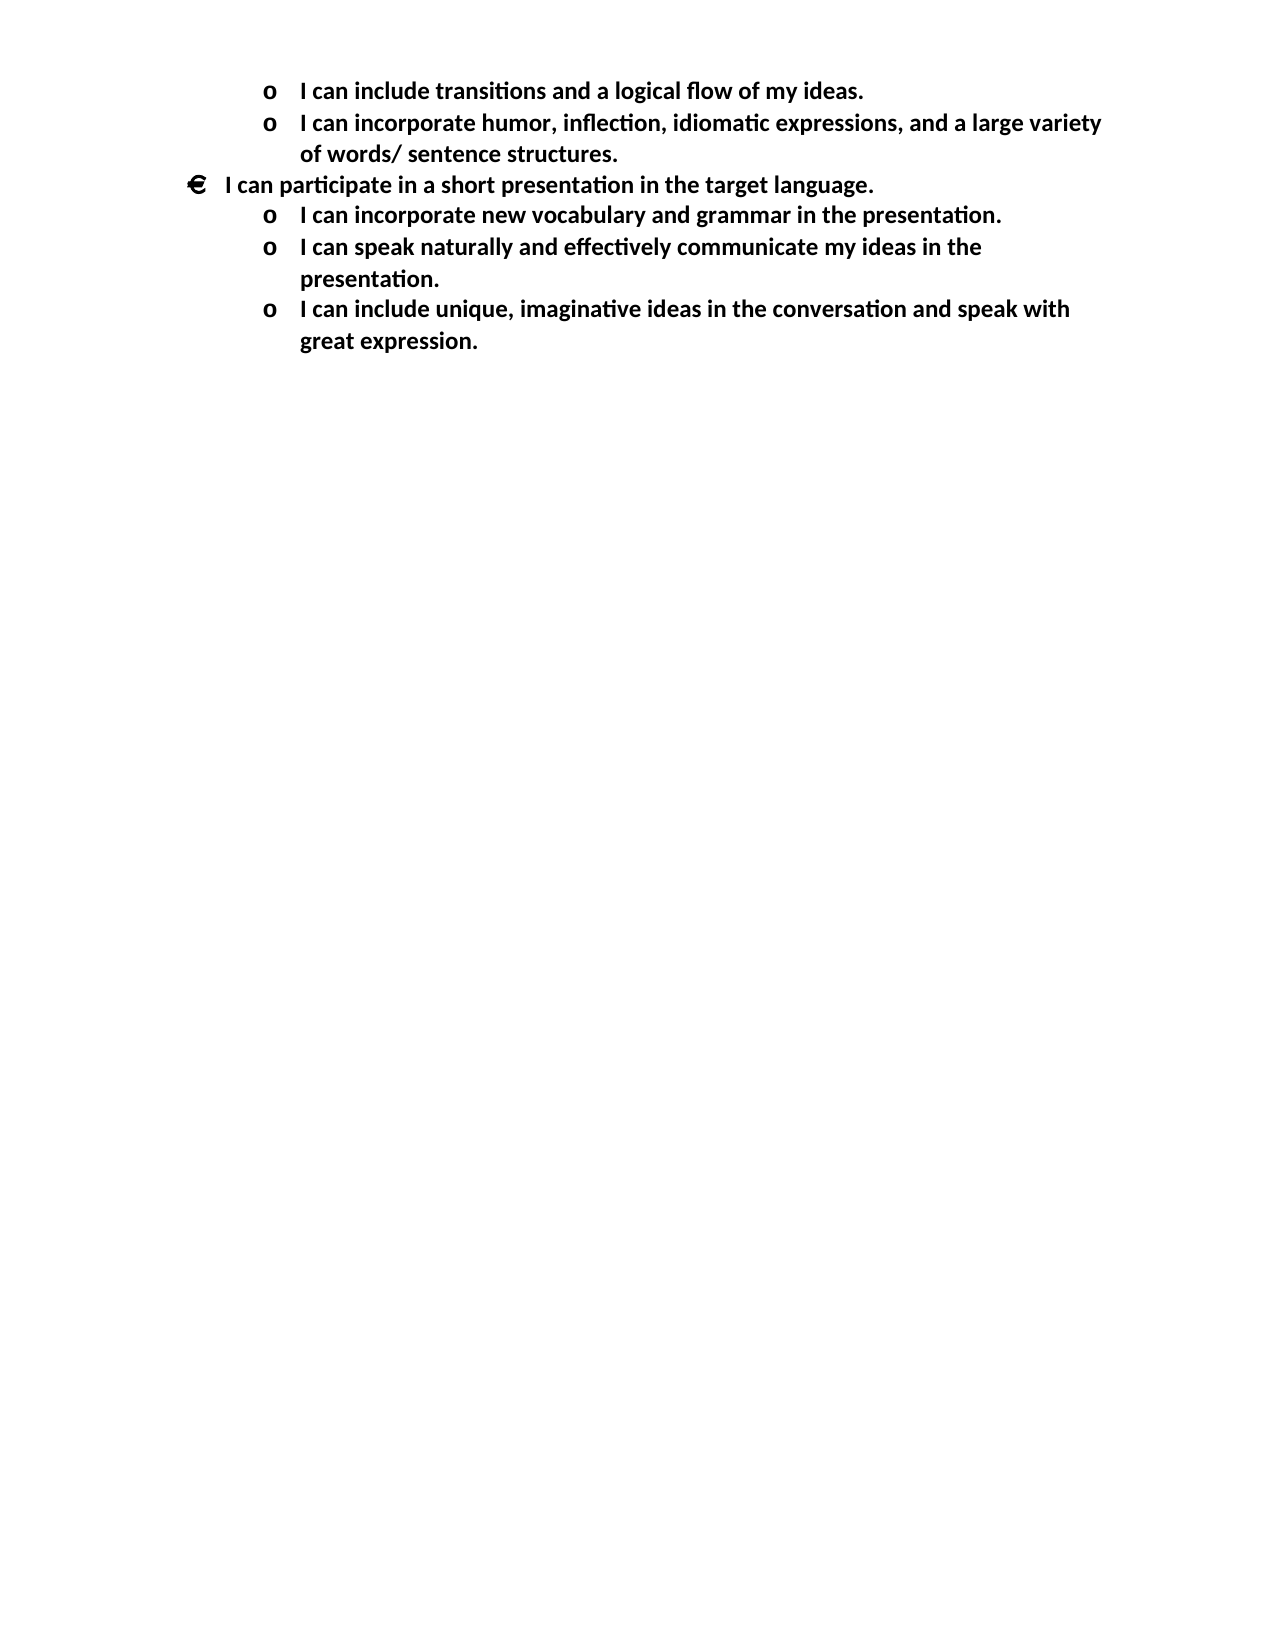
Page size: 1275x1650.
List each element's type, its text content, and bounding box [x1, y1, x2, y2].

list I can participate in a short presentation in the target language. [187, 169, 1125, 199]
list I can speak naturally and effectively communicate my ideas in the presentation. [262, 231, 1125, 294]
list I can include unique, imaginative ideas in the conversation and speak with great expression. [262, 294, 1125, 356]
list I can incorporate new vocabulary and grammar in the presentation. [262, 199, 1125, 231]
list I can incorporate humor, inflection, idiomatic expressions, and a large variety of words/ sentence structures. [262, 107, 1125, 169]
list I can include transitions and a logical flow of my ideas. [262, 75, 1125, 107]
